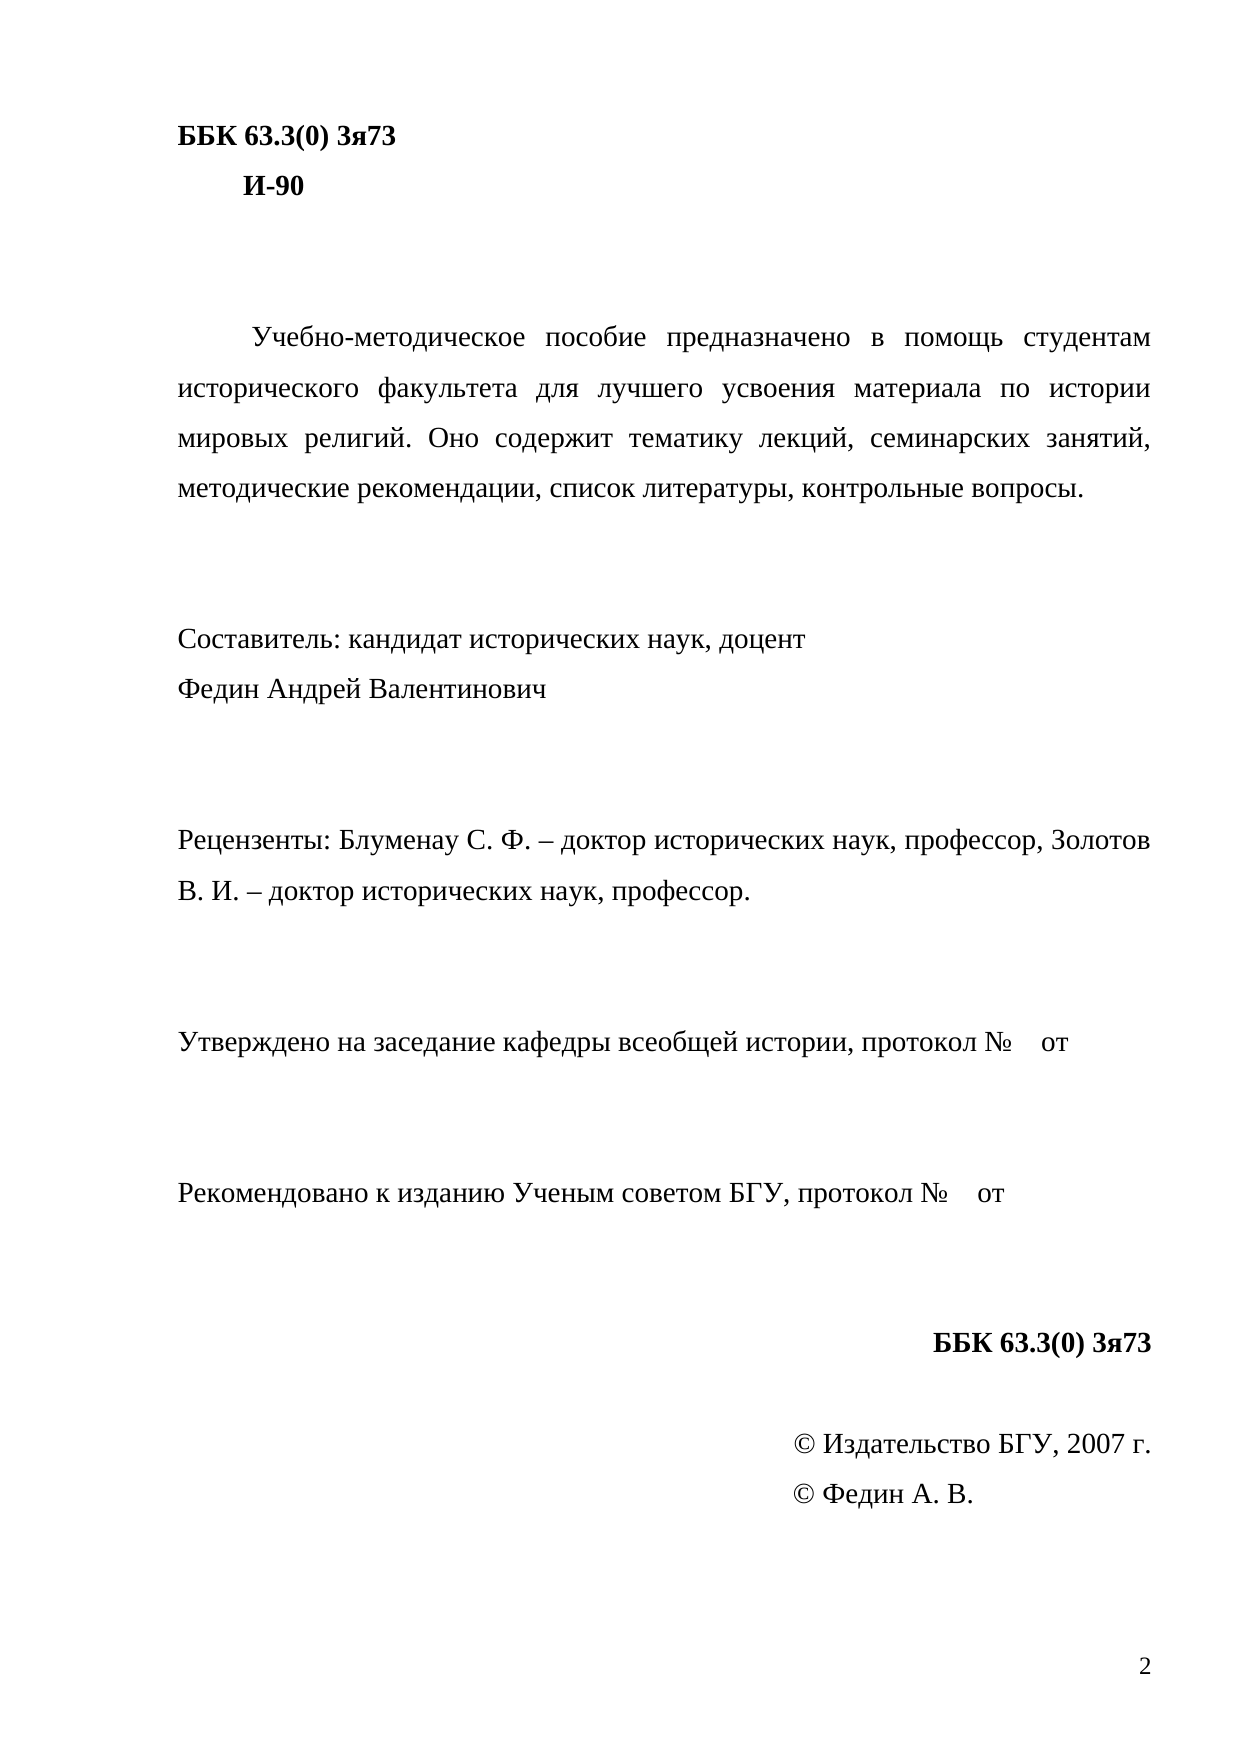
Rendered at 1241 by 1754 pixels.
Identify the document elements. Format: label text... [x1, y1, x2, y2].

title Утверждено на заседание кафедры всеобщей истории, протокол № от [177, 1024, 1152, 1057]
title Учебно-методическое пособие предназначено в помощь студентам исторического факультета для лучшего усвоения материала по истории мировых религий. Оно содержит тематику лекций, семинарских занятий, методические рекомендации, список литературы, контрольные вопросы. [177, 319, 1152, 504]
title ББК 63.3(0) 3я73 [177, 118, 1152, 152]
title ББК 63.3(0) 3я73 [177, 1326, 1152, 1359]
title © Федин А. В. [177, 1477, 1152, 1510]
title Составитель: кандидат исторических наук, доцент [177, 621, 1152, 655]
title Рекомендовано к изданию Ученым советом БГУ, протокол № от [177, 1175, 1152, 1208]
title Рецензенты: Блуменау С. Ф. – доктор исторических наук, профессор, Золотов В. И. – доктор исторических наук, профессор. [177, 822, 1152, 906]
title © Издательство БГУ, . [177, 1426, 1152, 1460]
title Федин Андрей Валентинович [177, 672, 1152, 705]
title И-90 [177, 168, 1152, 202]
